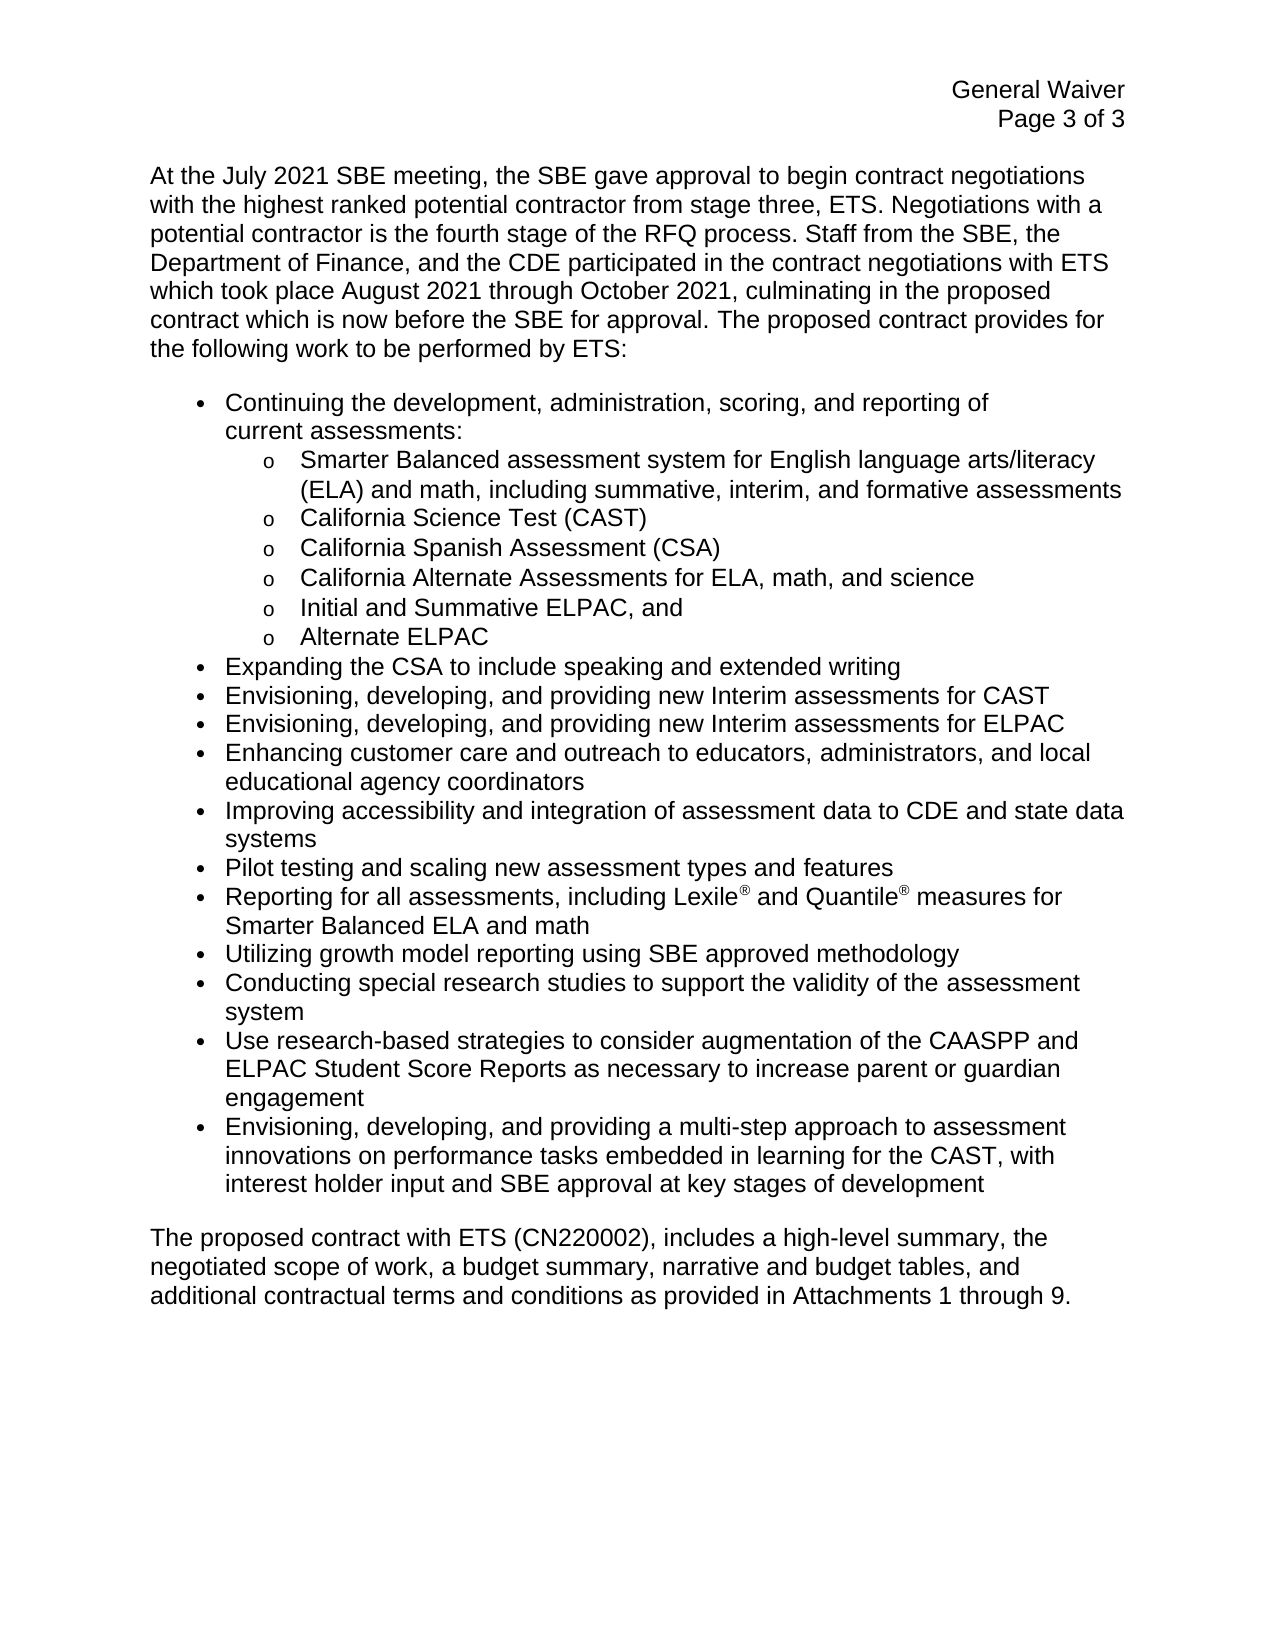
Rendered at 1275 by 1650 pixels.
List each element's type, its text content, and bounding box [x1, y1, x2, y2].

list Utilizing growth model reporting using SBE approved methodology [197, 939, 1125, 968]
list California Science Test (CAST) [262, 503, 1125, 533]
list Envisioning, developing, and providing new Interim assessments for CAST [197, 681, 1125, 709]
list Continuing the development, administration, scoring, and reporting of current assessments: [197, 387, 1125, 445]
text The proposed contract with ETS (CN220002), includes a high-level summary, the negotiated scope of work, a budget summary, narrative and budget tables, and additional contractual terms and conditions as provided in Attachments 1 through 9. [150, 1223, 1125, 1309]
list Smarter Balanced assessment system for English language arts/literacy (ELA) and math, including summative, interim, and formative assessments [262, 445, 1125, 503]
list Improving accessibility and integration of assessment data to CDE and state data systems [197, 796, 1125, 853]
text At the July 2021 SBE meeting, the SBE gave approval to begin contract negotiations with the highest ranked potential contractor from stage three, ETS. Negotiations with a potential contractor is the fourth stage of the RFQ process. Staff from the SBE, the Department of Finance, and the CDE participated in the contract negotiations with ETS which took place August 2021 through October 2021, culminating in the proposed contract which is now before the SBE for approval. The proposed contract provides for the following work to be performed by ETS: [150, 161, 1125, 362]
list California Alternate Assessments for ELA, math, and science [262, 563, 1125, 592]
list Alternate ELPAC​ [262, 622, 1125, 652]
list Pilot testing and scaling new assessment types and features [197, 853, 1125, 882]
list Envisioning, developing, and providing new Interim assessments for ELPAC​ [197, 709, 1125, 738]
list Expanding the CSA to include speaking and extended writing​ [197, 652, 1125, 681]
list Initial and Summative ELPAC, and [262, 592, 1125, 622]
list Conducting special research studies to support the validity of the assessment system [197, 968, 1125, 1026]
list Use research-based strategies to consider augmentation of the CAASPP and ELPAC Student Score Reports as necessary to increase parent or guardian engagement [197, 1026, 1125, 1112]
list Envisioning, developing, and providing a multi-step approach to assessment innovations on performance tasks embedded in learning for the CAST, with interest holder input and SBE approval at key stages of development [197, 1112, 1125, 1198]
list Enhancing customer care and outreach to educators, administrators, and local educational agency coordinators​ [197, 738, 1125, 796]
list California Spanish Assessment (CSA) [262, 533, 1125, 563]
list Reporting for all assessments, including Lexile® and Quantile® measures for Smarter Balanced ELA and math [197, 882, 1125, 939]
